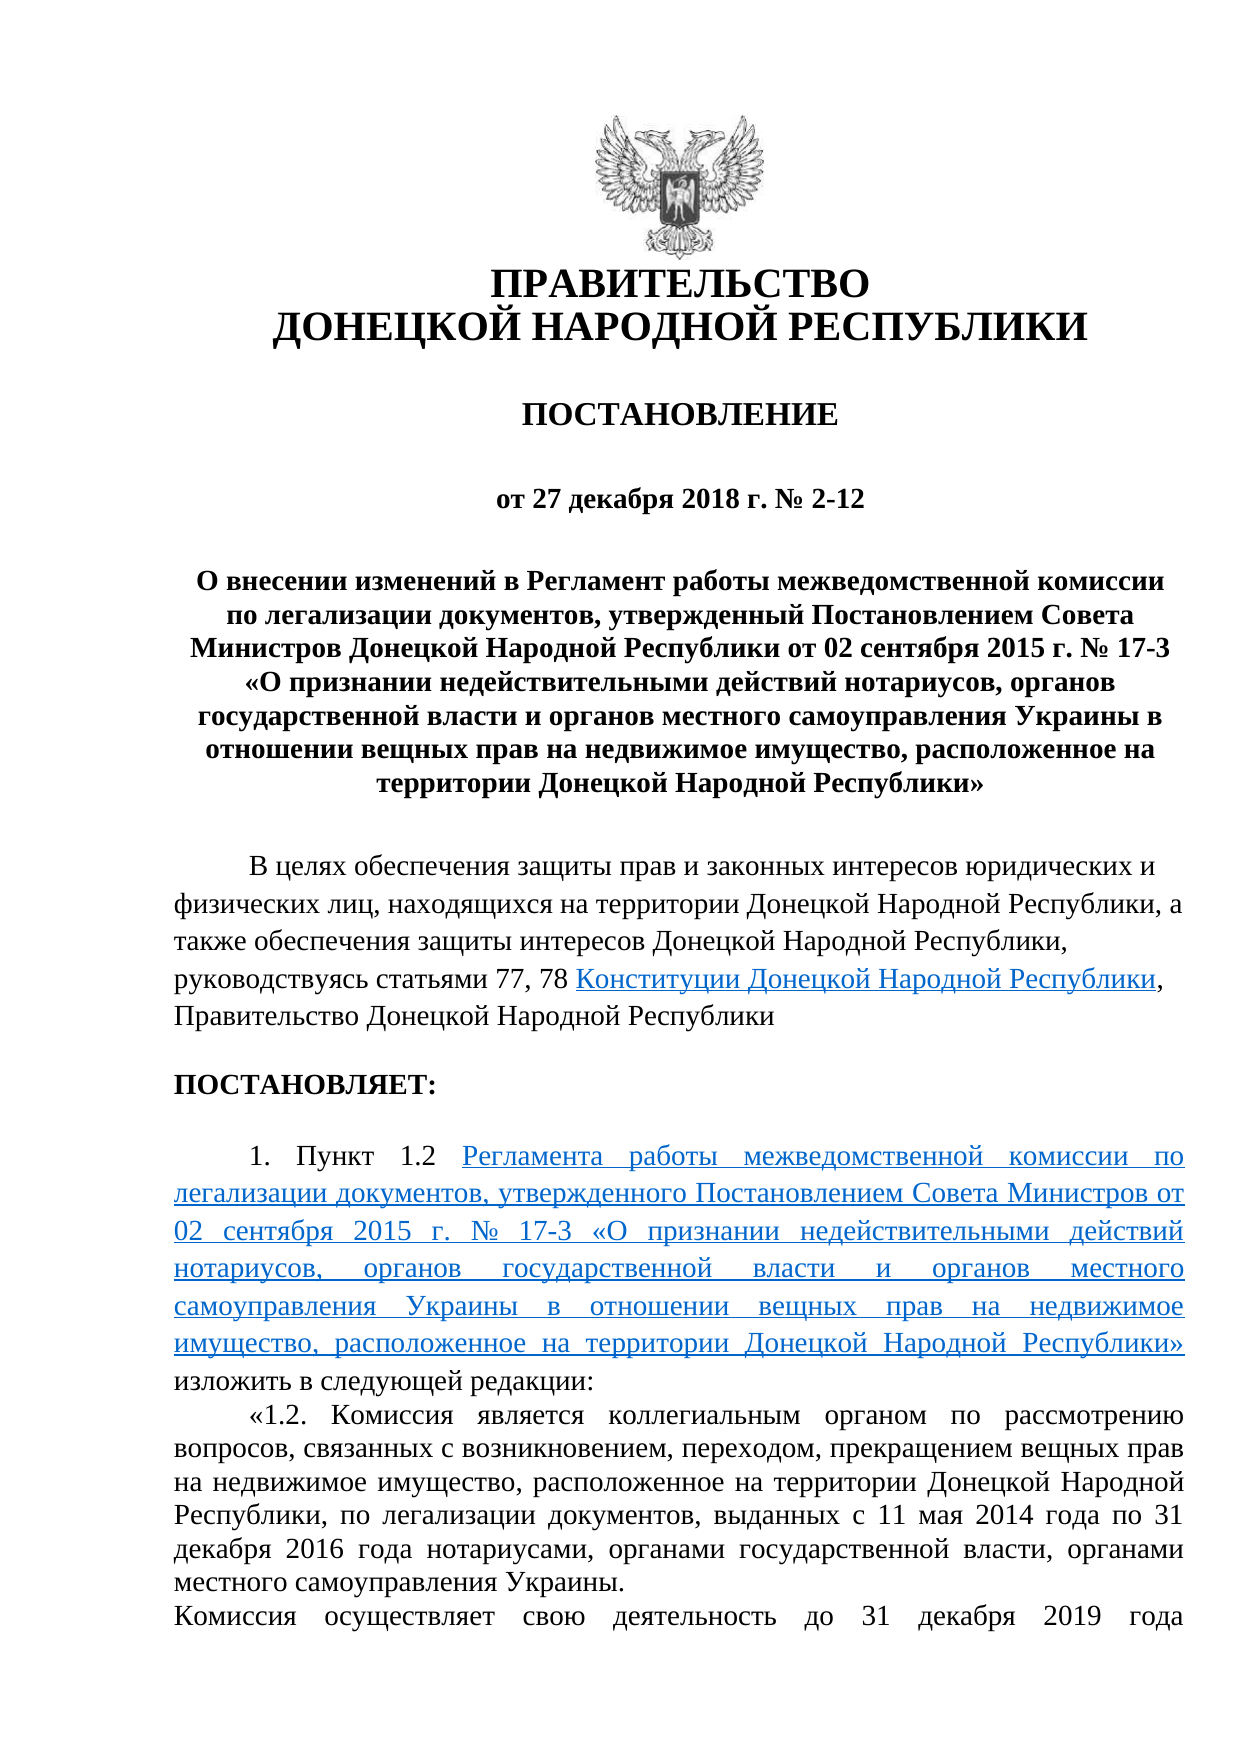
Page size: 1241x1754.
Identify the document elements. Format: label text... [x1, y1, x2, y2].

text ДОНЕЦКОЙ НАРОДНОЙ РЕСПУБЛИКИ [176, 307, 1185, 349]
text В целях обеспечения защиты прав и законных интересов юридических и физических лиц, находящихся на территории Донецкой Народной Республики, а также обеспечения защиты интересов Донецкой Народной Республики, руководствуясь статьями 77, 78 Конституции Донецкой Народной Республики, Правительство Донецкой Народной Республики [174, 846, 1185, 1033]
text ПОСТАНОВЛЕНИЕ [176, 399, 1185, 432]
text ПРАВИТЕЛЬСТВО [176, 264, 1185, 306]
text 1. Пункт 1.2 Регламента работы межведомственной комиссии по легализации документов, утвержденного Постановлением Совета Министров от 02 сентября 2015 г. № 17-3 «О признании недействительными действий нотариусов, органов государственной власти и органов местного самоуправления Украины в отношении вещных прав на недвижимое имущество, расположенное на территории Донецкой Народной Республики» изложить в следующей редакции: [174, 1206, 1185, 1242]
picture [595, 115, 764, 260]
text ПОСТАНОВЛЯЕТ: [174, 1071, 1185, 1100]
text 1. Пункт 1.2 Регламента работы межведомственной комиссии по легализации документов, утвержденного Постановлением Совета Министров от 02 сентября 2015 г. № 17-3 «О признании недействительными действий нотариусов, органов государственной власти и органов местного самоуправления Украины в отношении вещных прав на недвижимое имущество, расположенное на территории Донецкой Народной Республики» изложить в следующей редакции: [174, 1356, 1185, 1397]
text 1. Пункт 1.2 Регламента работы межведомственной комиссии по легализации документов, утвержденного Постановлением Совета Министров от 02 сентября 2015 г. № 17-3 «О признании недействительными действий нотариусов, органов государственной власти и органов местного самоуправления Украины в отношении вещных прав на недвижимое имущество, расположенное на территории Донецкой Народной Республики» изложить в следующей редакции: [174, 1243, 1185, 1279]
text «1.2. Комиссия является коллегиальным органом по рассмотрению вопросов, связанных с возникновением, переходом, прекращением вещных прав на недвижимое имущество, расположенное на территории Донецкой Народной Республики, по легализации документов, выданных с 11 мая 2014 года по 31 декабря 2016 года нотариусами, органами государственной власти, органами местного самоуправления Украины. [174, 1397, 1185, 1599]
text О внесении изменений в Регламент работы межведомственной комиссии по легализации документов, утвержденный Постановлением Совета Министров Донецкой Народной Республики от 02 сентября 2015 г. № 17-3 «О признании недействительными действий нотариусов, органов государственной власти и органов местного самоуправления Украины в отношении вещных прав на недвижимое имущество, расположенное на территории Донецкой Народной Республики» [176, 564, 1185, 799]
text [174, 1599, 1185, 1632]
text от 27 декабря 2018 г. № 2-12 [176, 485, 1185, 514]
text 1. Пункт 1.2 Регламента работы межведомственной комиссии по легализации документов, утвержденного Постановлением Совета Министров от 02 сентября 2015 г. № 17-3 «О признании недействительными действий нотариусов, органов государственной власти и органов местного самоуправления Украины в отношении вещных прав на недвижимое имущество, расположенное на территории Донецкой Народной Республики» изложить в следующей редакции: [174, 1318, 1185, 1354]
text 1. Пункт 1.2 Регламента работы межведомственной комиссии по легализации документов, утвержденного Постановлением Совета Министров от 02 сентября 2015 г. № 17-3 «О признании недействительными действий нотариусов, органов государственной власти и органов местного самоуправления Украины в отношении вещных прав на недвижимое имущество, расположенное на территории Донецкой Народной Республики» изложить в следующей редакции: [174, 1135, 1185, 1204]
text 1. Пункт 1.2 Регламента работы межведомственной комиссии по легализации документов, утвержденного Постановлением Совета Министров от 02 сентября 2015 г. № 17-3 «О признании недействительными действий нотариусов, органов государственной власти и органов местного самоуправления Украины в отношении вещных прав на недвижимое имущество, расположенное на территории Донецкой Народной Республики» изложить в следующей редакции: [174, 1281, 1185, 1317]
